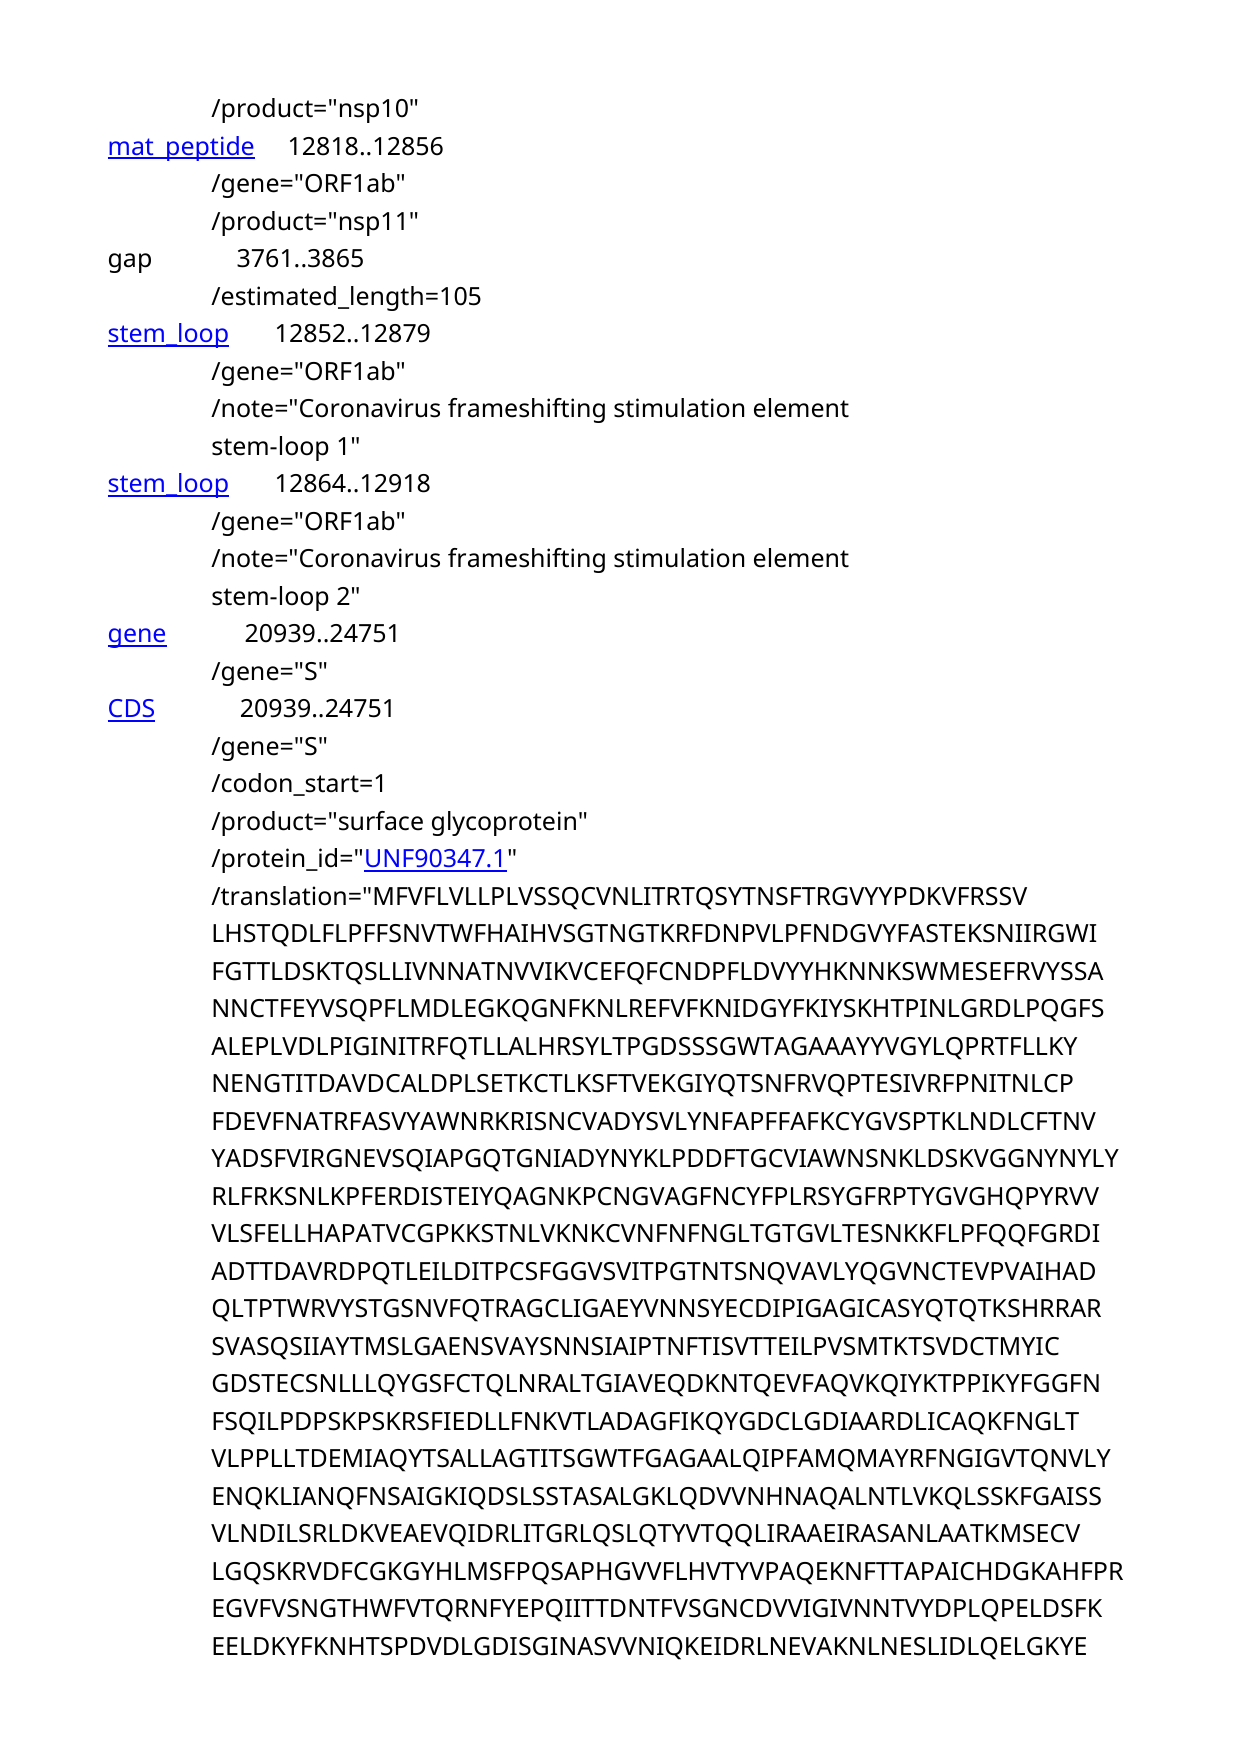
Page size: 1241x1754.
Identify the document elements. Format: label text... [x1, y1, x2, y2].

text stem-loop 2" [75, 577, 1165, 614]
text gap 3761..3865 [75, 239, 1165, 277]
text /codon_start=1 [75, 764, 1165, 802]
text stem_loop 12852..12879 [75, 314, 1165, 352]
text LGQSKRVDFCGKGYHLMSFPQSAPHGVVFLHVTYVPAQEKNFTTAPAICHDGKAHFPR [75, 1552, 1165, 1589]
text /product="surface glycoprotein" [75, 802, 1165, 839]
text /gene="ORF1ab" [75, 352, 1165, 389]
text /protein_id="UNF90347.1" [75, 839, 1165, 877]
text /gene="S" [75, 652, 1165, 689]
text /note="Coronavirus frameshifting stimulation element [75, 539, 1165, 577]
text /gene="ORF1ab" [75, 502, 1165, 539]
text FSQILPDPSKPSKRSFIEDLLFNKVTLADAGFIKQYGDCLGDIAARDLICAQKFNGLT [75, 1402, 1165, 1439]
text /estimated_length=105 [75, 277, 1165, 314]
text GDSTECSNLLLQYGSFCTQLNRALTGIAVEQDKNTQEVFAQVKQIYKTPPIKYFGGFN [75, 1364, 1165, 1402]
text /note="Coronavirus frameshifting stimulation element [75, 389, 1165, 427]
text VLSFELLHAPATVCGPKKSTNLVKNKCVNFNFNGLTGTGVLTESNKKFLPFQQFGRDI [75, 1214, 1165, 1252]
text VLPPLLTDEMIAQYTSALLAGTITSGWTFGAGAALQIPFAMQMAYRFNGIGVTQNVLY [75, 1439, 1165, 1477]
text QLTPTWRVYSTGSNVFQTRAGCLIGAEYVNNSYECDIPIGAGICASYQTQTKSHRRAR [75, 1289, 1165, 1327]
text YADSFVIRGNEVSQIAPGQTGNIADYNYKLPDDFTGCVIAWNSNKLDSKVGGNYNYLY [75, 1139, 1165, 1177]
text SVASQSIIAYTMSLGAENSVAYSNNSIAIPTNFTISVTTEILPVSMTKTSVDCTMYIC [75, 1327, 1165, 1364]
text /product="nsp11" [75, 202, 1165, 239]
text /translation="MFVFLVLLPLVSSQCVNLITRTQSYTNSFTRGVYYPDKVFRSSV [75, 877, 1165, 914]
text mat_peptide 12818..12856 [75, 127, 1165, 164]
text RLFRKSNLKPFERDISTEIYQAGNKPCNGVAGFNCYFPLRSYGFRPTYGVGHQPYRVV [75, 1177, 1165, 1214]
text /gene="ORF1ab" [75, 164, 1165, 202]
text gene 20939..24751 [75, 614, 1165, 652]
text stem-loop 1" [75, 427, 1165, 464]
text stem_loop 12864..12918 [75, 464, 1165, 502]
text FGTTLDSKTQSLLIVNNATNVVIKVCEFQFCNDPFLDVYYHKNNKSWMESEFRVYSSA [75, 952, 1165, 989]
text /gene="S" [75, 727, 1165, 764]
text EELDKYFKNHTSPDVDLGDISGINASVVNIQKEIDRLNEVAKNLNESLIDLQELGKYE [75, 1627, 1165, 1664]
text ENQKLIANQFNSAIGKIQDSLSSTASALGKLQDVVNHNAQALNTLVKQLSSKFGAISS [75, 1477, 1165, 1514]
text EGVFVSNGTHWFVTQRNFYEPQIITTDNTFVSGNCDVVIGIVNNTVYDPLQPELDSFK [75, 1589, 1165, 1627]
text ALEPLVDLPIGINITRFQTLLALHRSYLTPGDSSSGWTAGAAAYYVGYLQPRTFLLKY [75, 1027, 1165, 1064]
text NENGTITDAVDCALDPLSETKCTLKSFTVEKGIYQTSNFRVQPTESIVRFPNITNLCP [75, 1064, 1165, 1102]
text ADTTDAVRDPQTLEILDITPCSFGGVSVITPGTNTSNQVAVLYQGVNCTEVPVAIHAD [75, 1252, 1165, 1289]
text CDS 20939..24751 [75, 689, 1165, 727]
text VLNDILSRLDKVEAEVQIDRLITGRLQSLQTYVTQQLIRAAEIRASANLAATKMSECV [75, 1514, 1165, 1552]
text LHSTQDLFLPFFSNVTWFHAIHVSGTNGTKRFDNPVLPFNDGVYFASTEKSNIIRGWI [75, 914, 1165, 952]
text NNCTFEYVSQPFLMDLEGKQGNFKNLREFVFKNIDGYFKIYSKHTPINLGRDLPQGFS [75, 989, 1165, 1027]
text FDEVFNATRFASVYAWNRKRISNCVADYSVLYNFAPFFAFKCYGVSPTKLNDLCFTNV [75, 1102, 1165, 1139]
text /product="nsp10" [75, 89, 1165, 127]
